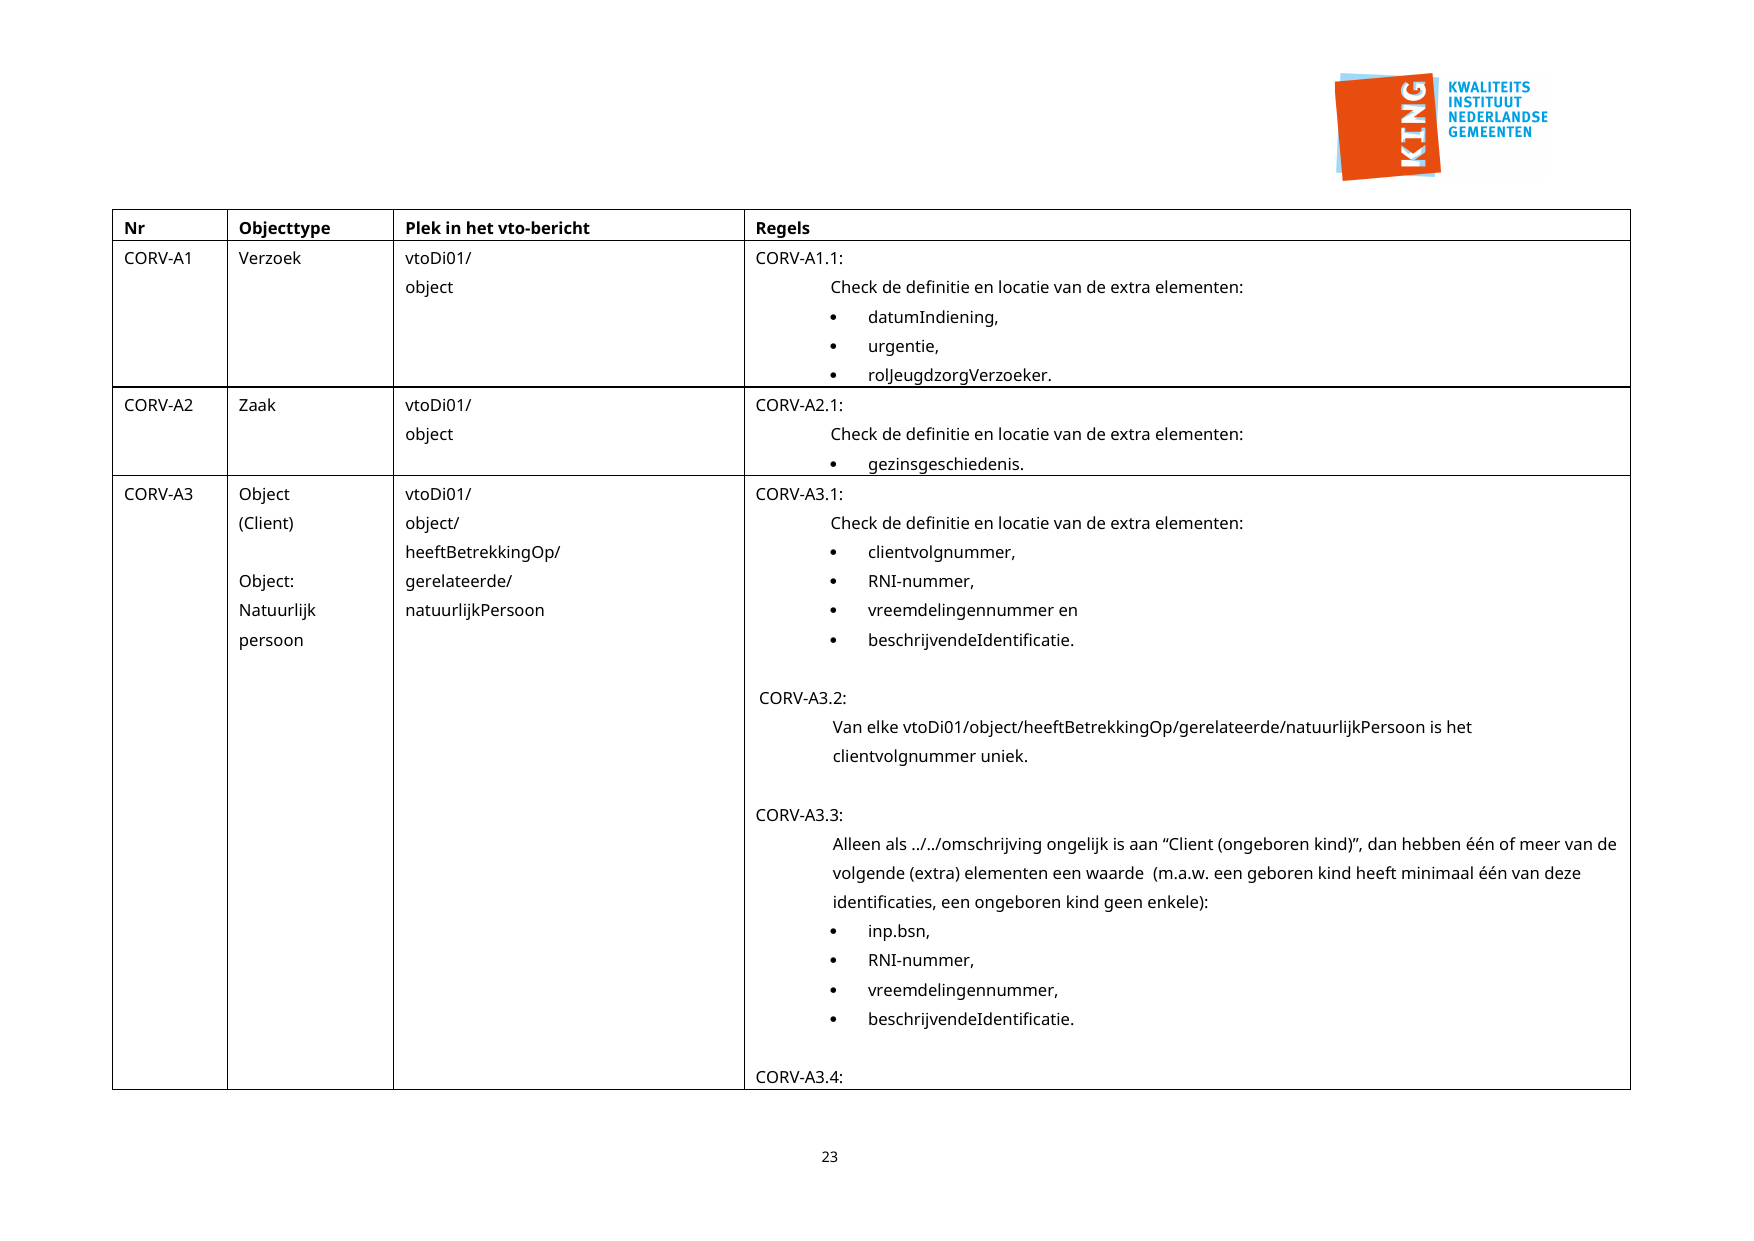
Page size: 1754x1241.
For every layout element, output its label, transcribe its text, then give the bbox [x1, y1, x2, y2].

table_cell vtoDi01/ object [394, 388, 744, 475]
table_header Nr [113, 210, 227, 239]
table_cell CORV-A3 [113, 476, 227, 1088]
table_cell CORV-A1.1: Check de definitie en locatie van de extra elementen: datumIndiening, urgentie, rolJeugdzorgVerzoeker. [745, 241, 1630, 386]
table_cell Object (Client) Object: Natuurlijk persoon [228, 476, 393, 1088]
table_cell vtoDi01/ object/ heeftBetrekkingOp/ gerelateerde/ natuurlijkPersoon [394, 476, 744, 1088]
picture [1334, 73, 1548, 181]
table_cell CORV-A2.1: Check de definitie en locatie van de extra elementen: gezinsgeschiedenis. [745, 388, 1630, 475]
table_cell Zaak [228, 388, 393, 475]
table_header Objecttype [228, 210, 393, 239]
table_cell CORV-A1 [113, 241, 227, 386]
table_header Regels [745, 210, 1630, 239]
table_header Plek in het vto-bericht [394, 210, 744, 239]
table_cell CORV-A2 [113, 388, 227, 475]
table_cell Verzoek [228, 241, 393, 386]
table_cell vtoDi01/ object [394, 241, 744, 386]
